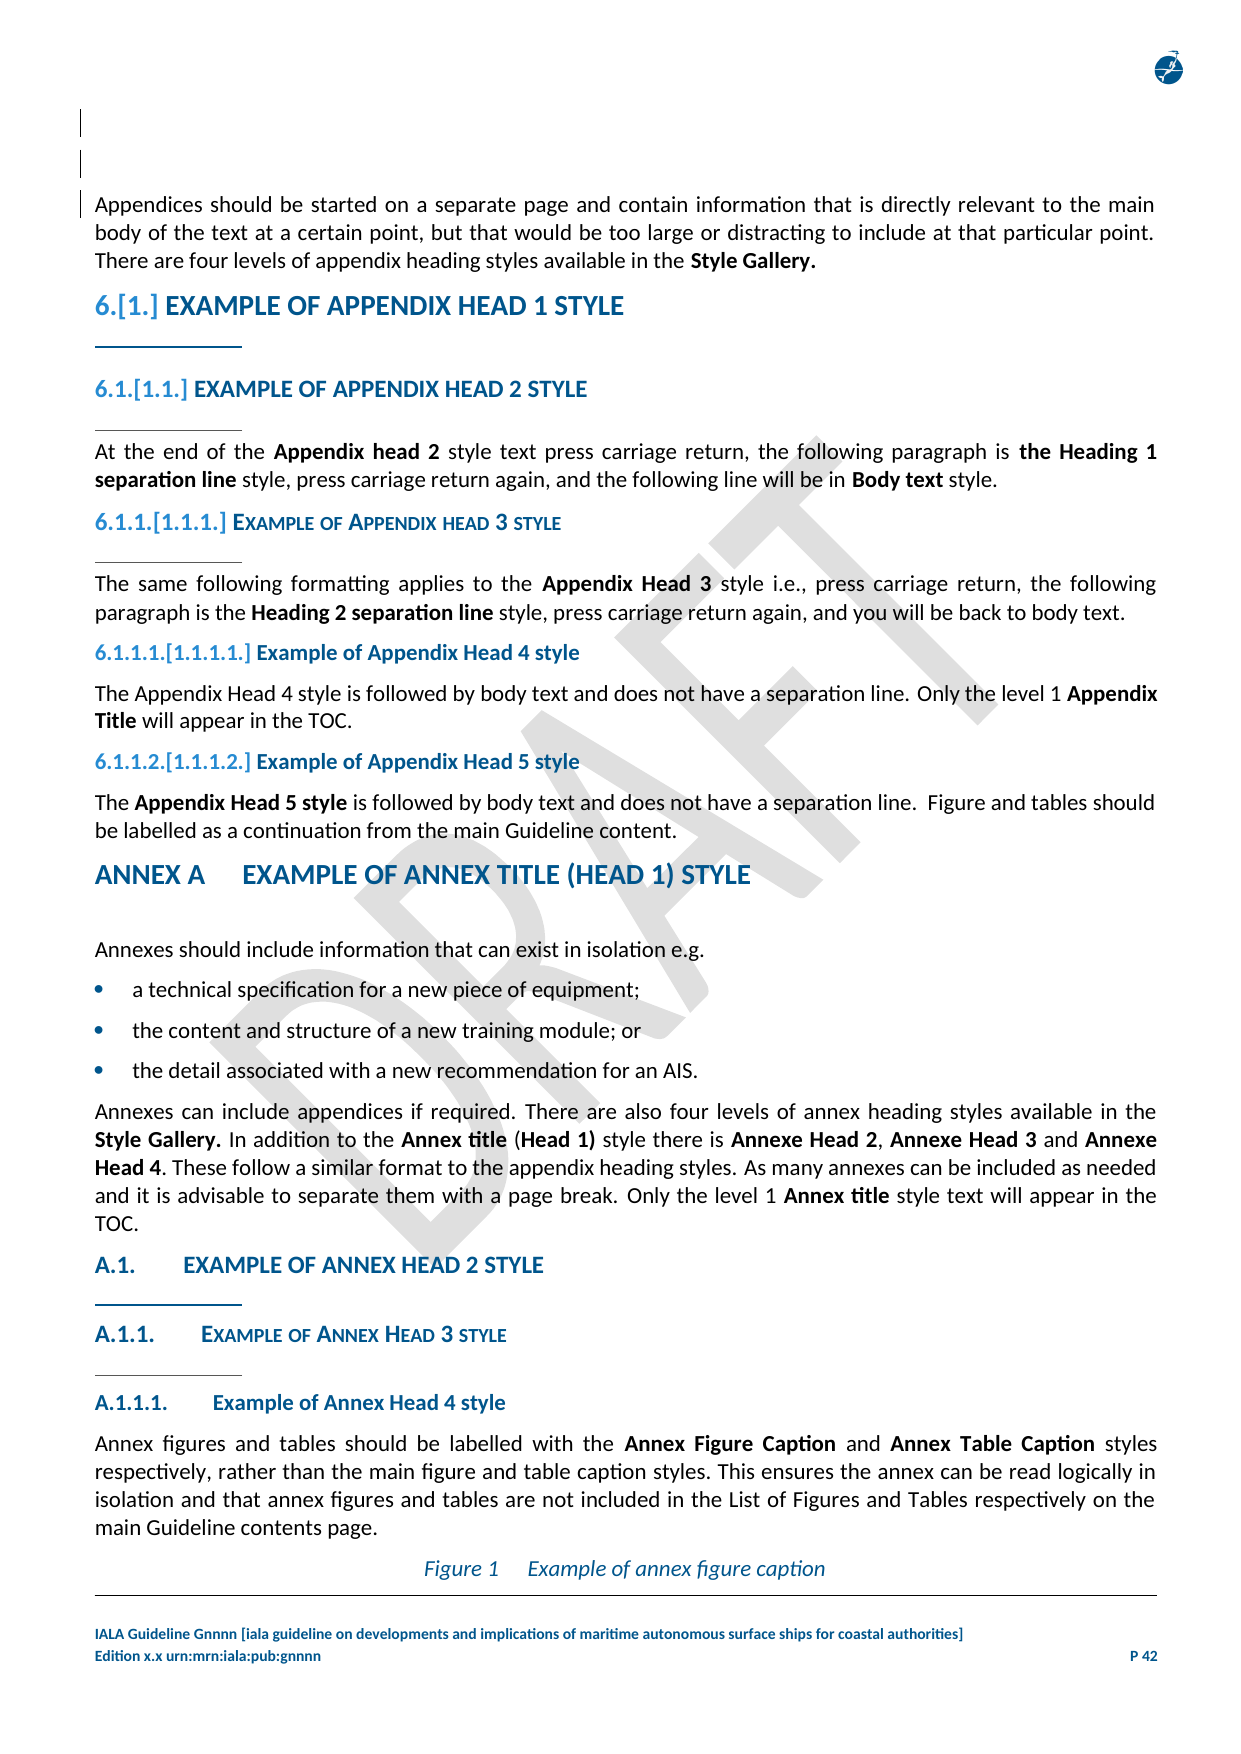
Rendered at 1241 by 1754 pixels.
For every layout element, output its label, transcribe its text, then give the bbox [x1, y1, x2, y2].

text the detail associated with a new recommendation for an AIS. [94, 1056, 1157, 1084]
text The same following formatting applies to the Appendix Head 3 style i.e., press carriage return, the following paragraph is the Heading 2 separation line style, press carriage return again, and you will be back to body text. [94, 569, 1157, 626]
text Annexes can include appendices if required. There are also four levels of annex heading styles available in the Style Gallery. In addition to the Annex title (Head 1) style there is Annexe Head 2, Annexe Head 3 and Annexe Head 4. These follow a similar format to the appendix heading styles. As many annexes can be included as needed and it is advisable to separate them with a page break. Only the level 1 Annex title style text will appear in the TOC. [94, 1097, 1157, 1237]
text Annex figures and tables should be labelled with the Annex Figure Caption and Annex Table Caption styles respectively, rather than the main figure and table caption styles. This ensures the annex can be read logically in isolation and that annex figures and tables are not included in the List of Figures and Tables respectively on the main Guideline contents page. [94, 1429, 1157, 1541]
text The Appendix Head 5 style is followed by body text and does not have a separation line. Figure and tables should be labelled as a continuation from the main Guideline content. [94, 788, 1157, 844]
text Example of Appendix head 3 style [94, 506, 1157, 536]
text The Appendix Head 4 style is followed by body text and does not have a separation line. Only the level 1 Appendix Title will appear in the TOC. [94, 679, 1157, 735]
text Example of Annex title (Head 1) style [94, 856, 1157, 892]
text Example of Appendix Head 5 style [94, 747, 1157, 775]
text Example of Annex Head 2 style [94, 1249, 1157, 1280]
text Example of Annex Head 3 style [94, 1318, 1157, 1349]
text a technical specification for a new piece of equipment; [94, 975, 1157, 1003]
picture [1123, 0, 1241, 119]
text the content and structure of a new training module; or [94, 1016, 1157, 1044]
text At the end of the Appendix head 2 style text press carriage return, the following paragraph is the Heading 1 separation line style, press carriage return again, and the following line will be in Body text style. [94, 437, 1157, 493]
text Example of Appendix Head 2 Style [94, 373, 1157, 404]
text Example of Appendix Head 1 style [94, 287, 1157, 322]
text Example of annex figure caption [94, 1554, 1157, 1582]
text Example of Annex Head 4 style [94, 1388, 1157, 1417]
text Annexes should include information that can exist in isolation e.g. [94, 935, 1157, 963]
text Appendices should be started on a separate page and contain information that is directly relevant to the main body of the text at a certain point, but that would be too large or distracting to include at that particular point. There are four levels of appendix heading styles available in the Style Gallery. [94, 190, 1157, 274]
text Example of Appendix Head 4 style [94, 638, 1157, 666]
